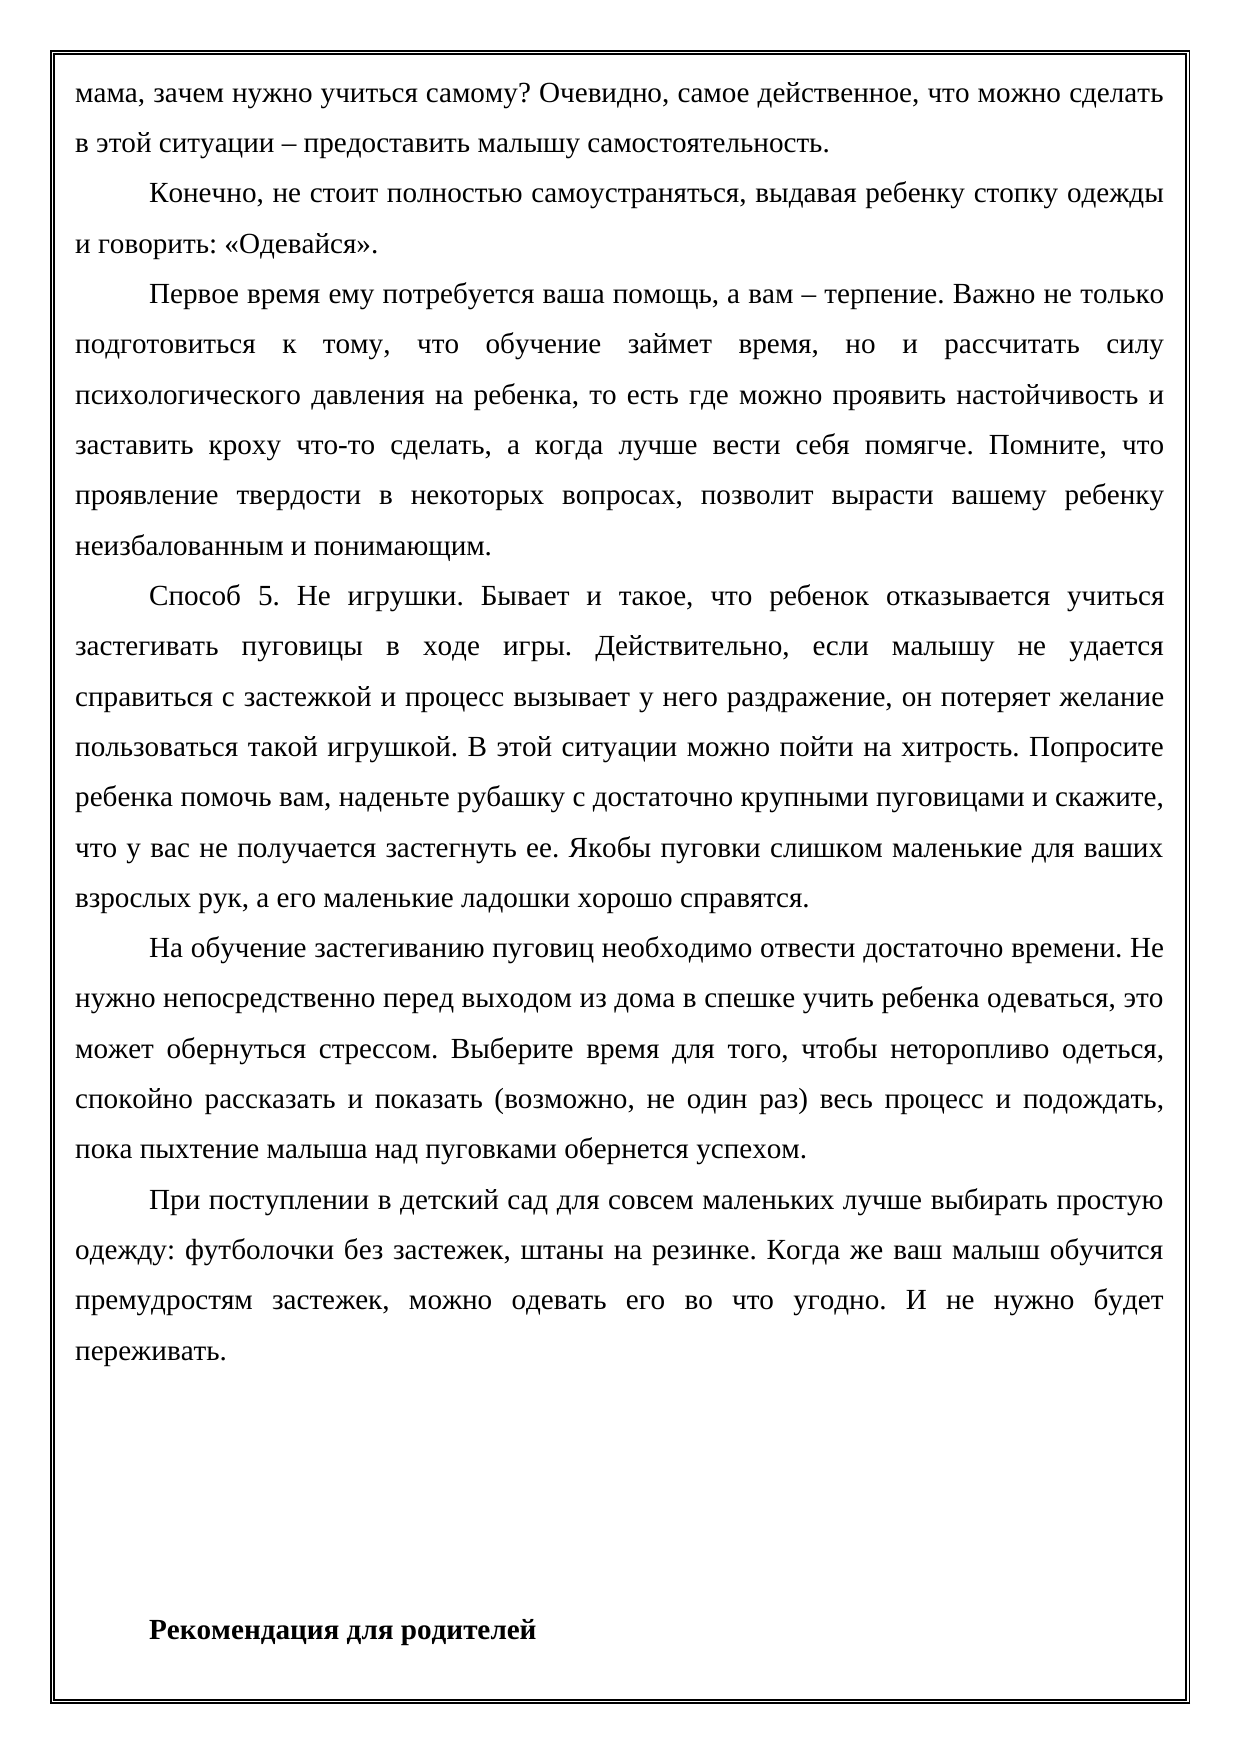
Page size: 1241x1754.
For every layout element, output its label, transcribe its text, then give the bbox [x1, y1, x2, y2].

text При поступлении в детский сад для совсем маленьких лучше выбирать простую одежду: футболочки без застежек, штаны на резинке. Когда же ваш малыш обучится премудростям застежек, можно одевать его во что угодно. И не нужно будет переживать. [75, 1182, 1165, 1366]
text Первое время ему потребуется ваша помощь, а вам – терпение. Важно не только подготовиться к тому, что обучение займет время, но и рассчитать силу психологического давления на ребенка, то есть где можно проявить настойчивость и заставить кроху что-то сделать, а когда лучше вести себя помягче. Помните, что проявление твердости в некоторых вопросах, позволит вырасти вашему ребенку неизбалованным и понимающим. [75, 276, 1165, 561]
text Рекомендация для родителей [75, 1612, 1165, 1646]
text Способ 5. Не игрушки. Бывает и такое, что ребенок отказывается учиться застегивать пуговицы в ходе игры. Действительно, если малышу не удается справиться с застежкой и процесс вызывает у него раздражение, он потеряет желание пользоваться такой игрушкой. В этой ситуации можно пойти на хитрость. Попросите ребенка помочь вам, наденьте рубашку с достаточно крупными пуговицами и скажите, что у вас не получается застегнуть ее. Якобы пуговки слишком маленькие для ваших взрослых рук, а его маленькие ладошки хорошо справятся. [75, 578, 1165, 913]
text Конечно, не стоит полностью самоустраняться, выдавая ребенку стопку одежды и говорить: «Одевайся». [75, 176, 1165, 259]
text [75, 75, 1165, 159]
text На обучение застегиванию пуговиц необходимо отвести достаточно времени. Не нужно непосредственно перед выходом из дома в спешке учить ребенка одеваться, это может обернуться стрессом. Выберите время для того, чтобы неторопливо одеться, спокойно рассказать и показать (возможно, не один раз) весь процесс и подождать, пока пыхтение малыша над пуговками обернется успехом. [75, 930, 1165, 1165]
